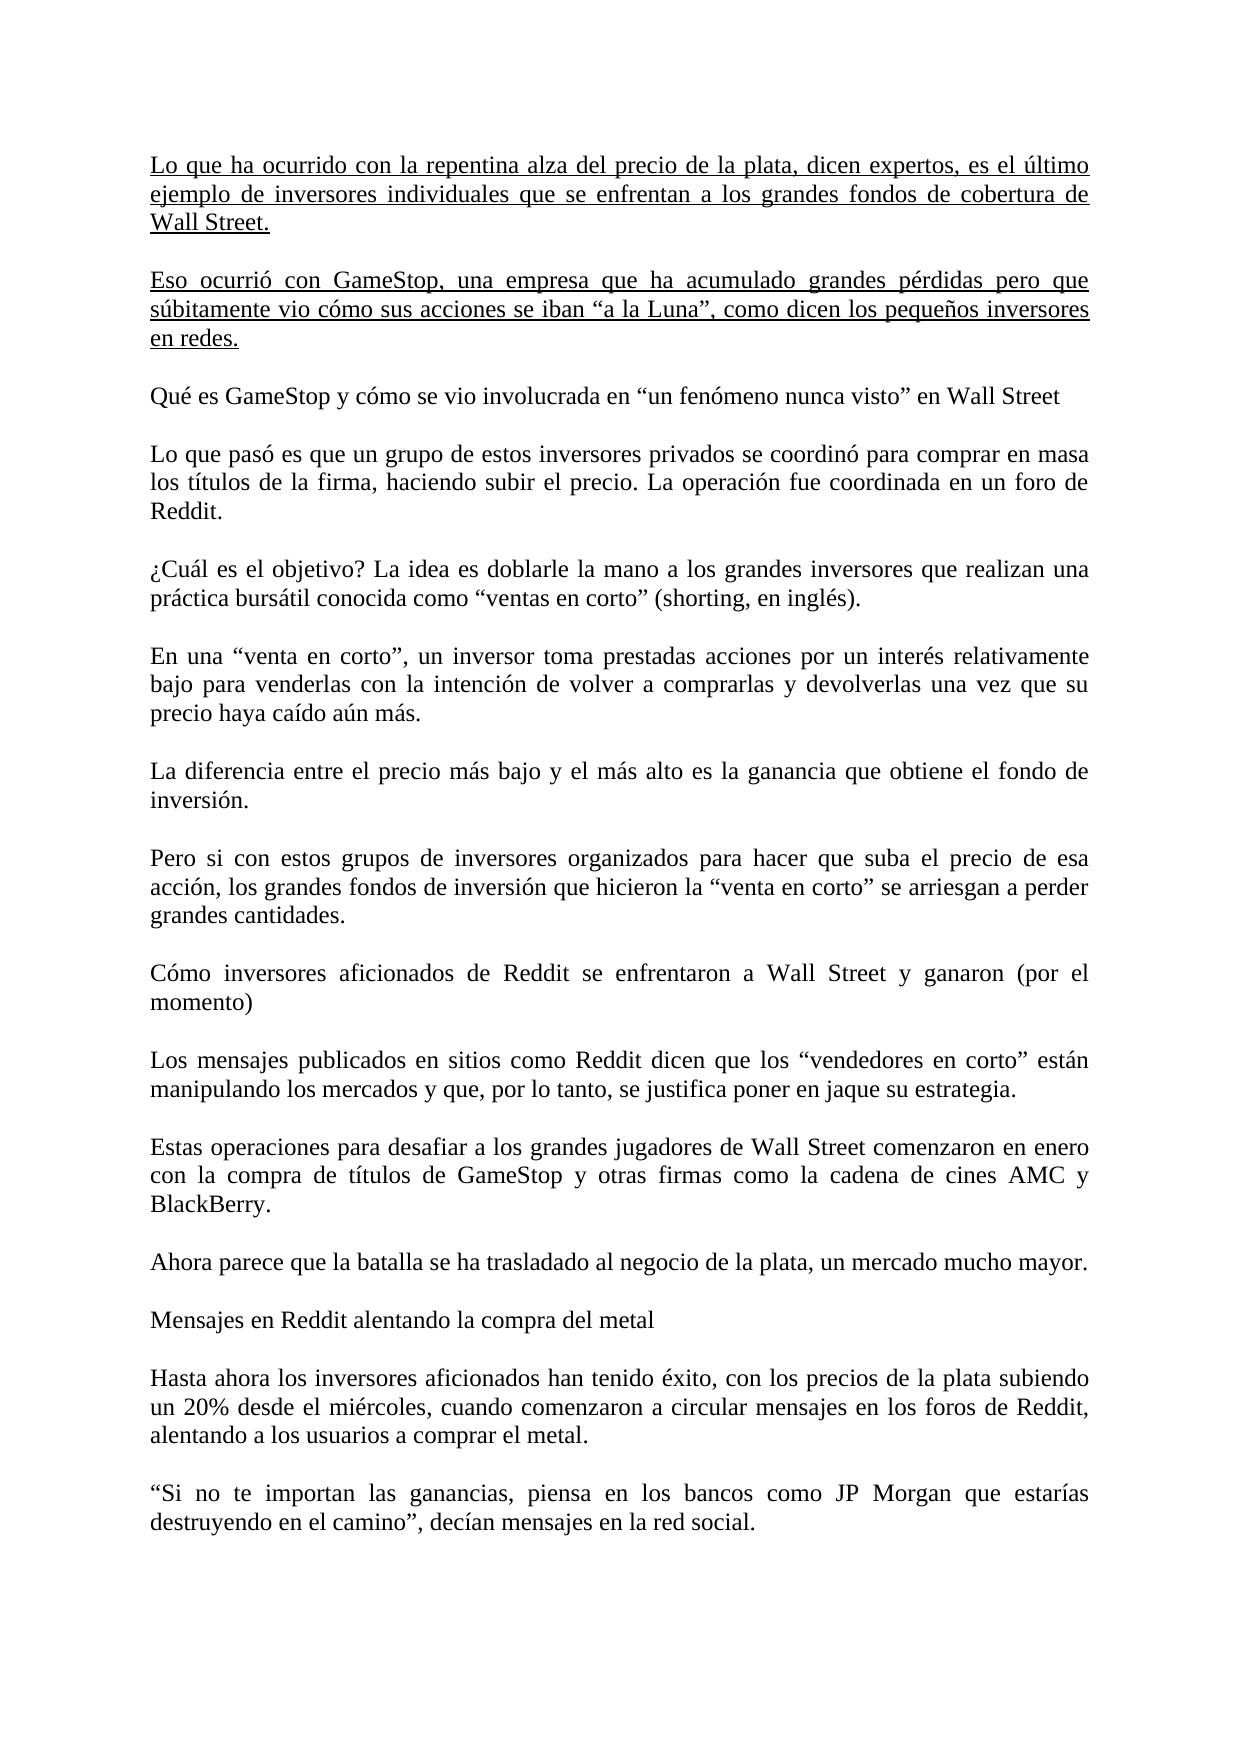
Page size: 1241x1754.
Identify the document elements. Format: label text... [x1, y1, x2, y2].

text Lo que pasó es que un grupo de estos inversores privados se coordinó para comprar en masa los títulos de la firma, haciendo subir el precio. La operación fue coordinada en un foro de Reddit. [150, 439, 1090, 525]
text En una “venta en corto”, un inversor toma prestadas acciones por un interés relativamente bajo para venderlas con la intención de volver a comprarlas y devolverlas una vez que su precio haya caído aún más. [150, 641, 1090, 727]
text “Si no te importan las ganancias, piensa en los bancos como JP Morgan que estarías destruyendo en el camino”, decían mensajes en la red social. [150, 1478, 1090, 1536]
text Pero si con estos grupos de inversores organizados para hacer que suba el precio de esa acción, los grandes fondos de inversión que hicieron la “venta en corto” se arriesgan a perder grandes cantidades. [150, 843, 1090, 929]
text La diferencia entre el precio más bajo y el más alto es la ganancia que obtiene el fondo de inversión. [150, 756, 1090, 814]
text Lo que ha ocurrido con la repentina alza del precio de la plata, dicen expertos, es el último ejemplo de inversores individuales que se enfrentan a los grandes fondos de cobertura de Wall Street. [150, 205, 1090, 236]
text Los mensajes publicados en sitios como Reddit dicen que los “vendedores en corto” están manipulando los mercados y que, por lo tanto, se justifica poner en jaque su estrategia. [150, 1045, 1090, 1102]
text Qué es GameStop y cómo se vio involucrada en “un fenómeno nunca visto” en Wall Street [150, 381, 1090, 409]
text Lo que ha ocurrido con la repentina alza del precio de la plata, dicen expertos, es el último ejemplo de inversores individuales que se enfrentan a los grandes fondos de cobertura de Wall Street. [150, 150, 1090, 175]
text Ahora parece que la batalla se ha trasladado al negocio de la plata, un mercado mucho mayor. [150, 1247, 1090, 1276]
text Cómo inversores aficionados de Reddit se enfrentaron a Wall Street y ganaron (por el momento) [150, 958, 1090, 1016]
text Eso ocurrió con GameStop, una empresa que ha acumulado grandes pérdidas pero que súbitamente vio cómo sus acciones se iban “a la Luna”, como dicen los pequeños inversores en redes. [150, 265, 1090, 319]
text Hasta ahora los inversores aficionados han tenido éxito, con los precios de la plata subiendo un 20% desde el miércoles, cuando comenzaron a circular mensajes en los foros de Reddit, alentando a los usuarios a comprar el metal. [150, 1363, 1090, 1449]
text Estas operaciones para desafiar a los grandes jugadores de Wall Street comenzaron en enero con la compra de títulos de GameStop y otras firmas como la cadena de cines AMC y BlackBerry. [150, 1132, 1090, 1218]
text Mensajes en Reddit alentando la compra del metal [150, 1305, 1090, 1334]
text Eso ocurrió con GameStop, una empresa que ha acumulado grandes pérdidas pero que súbitamente vio cómo sus acciones se iban “a la Luna”, como dicen los pequeños inversores en redes. [150, 321, 1090, 352]
text Lo que ha ocurrido con la repentina alza del precio de la plata, dicen expertos, es el último ejemplo de inversores individuales que se enfrentan a los grandes fondos de cobertura de Wall Street. [150, 176, 1090, 204]
text ¿Cuál es el objetivo? La idea es doblarle la mano a los grandes inversores que realizan una práctica bursátil conocida como “ventas en corto” (shorting, en inglés). [150, 554, 1090, 612]
